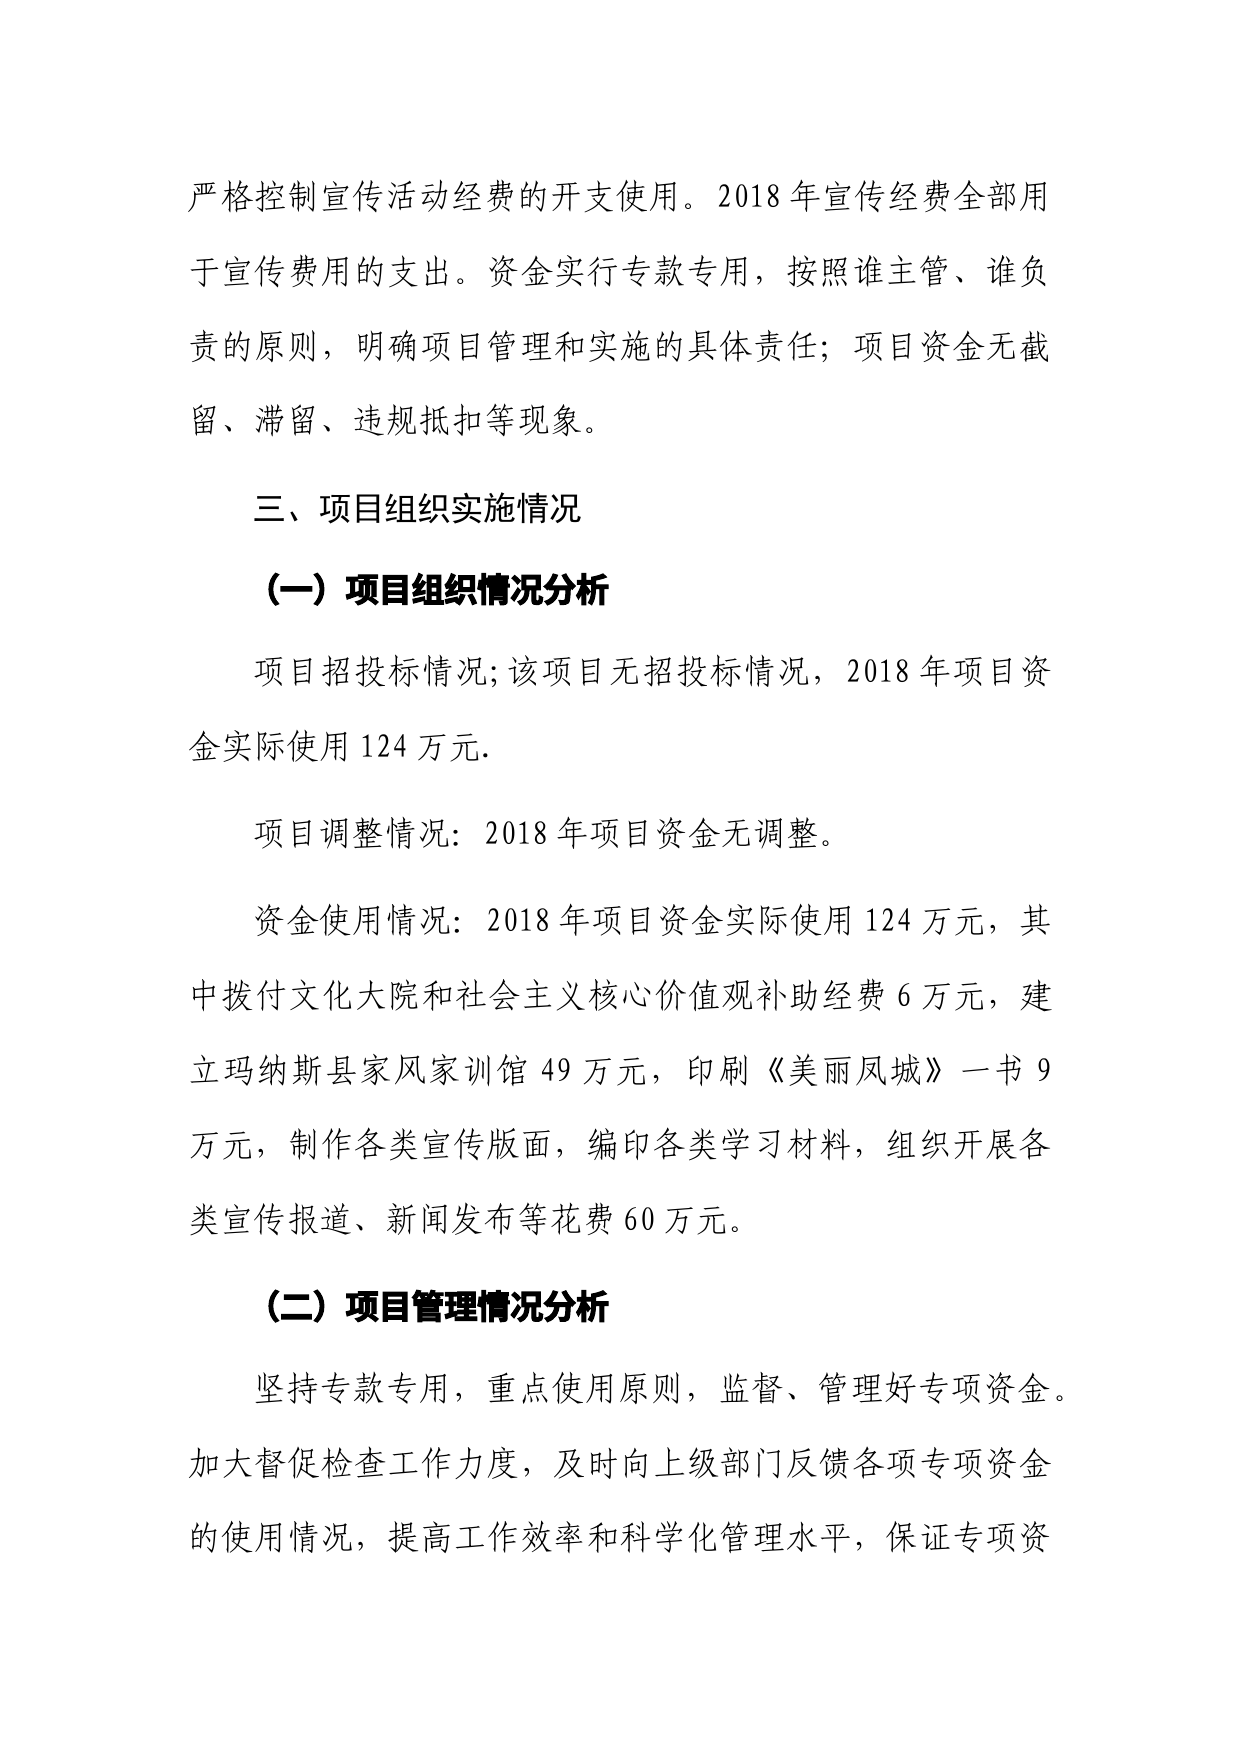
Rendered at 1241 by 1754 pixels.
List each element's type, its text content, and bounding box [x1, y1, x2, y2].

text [187, 1354, 1053, 1568]
text （二）项目管理情况分析 [187, 1272, 1053, 1337]
text 项目招投标情况;该项目无招投标情况，2018年项目资金实际使用124万元. [187, 637, 1053, 776]
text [187, 162, 1053, 451]
text 项目调整情况：2018年项目资金无调整。 [187, 799, 1053, 864]
text 资金使用情况：2018年项目资金实际使用124万元，其中拨付文化大院和社会主义核心价值观补助经费6万元，建立玛纳斯县家风家训馆49万元，印刷《美丽凤城》一书9万元，制作各类宣传版面，编印各类学习材料，组织开展各类宣传报道、新闻发布等花费60万元。 [187, 886, 1053, 1250]
text 三、项目组织实施情况 [187, 473, 1053, 538]
text （一）项目组织情况分析 [187, 555, 1053, 620]
